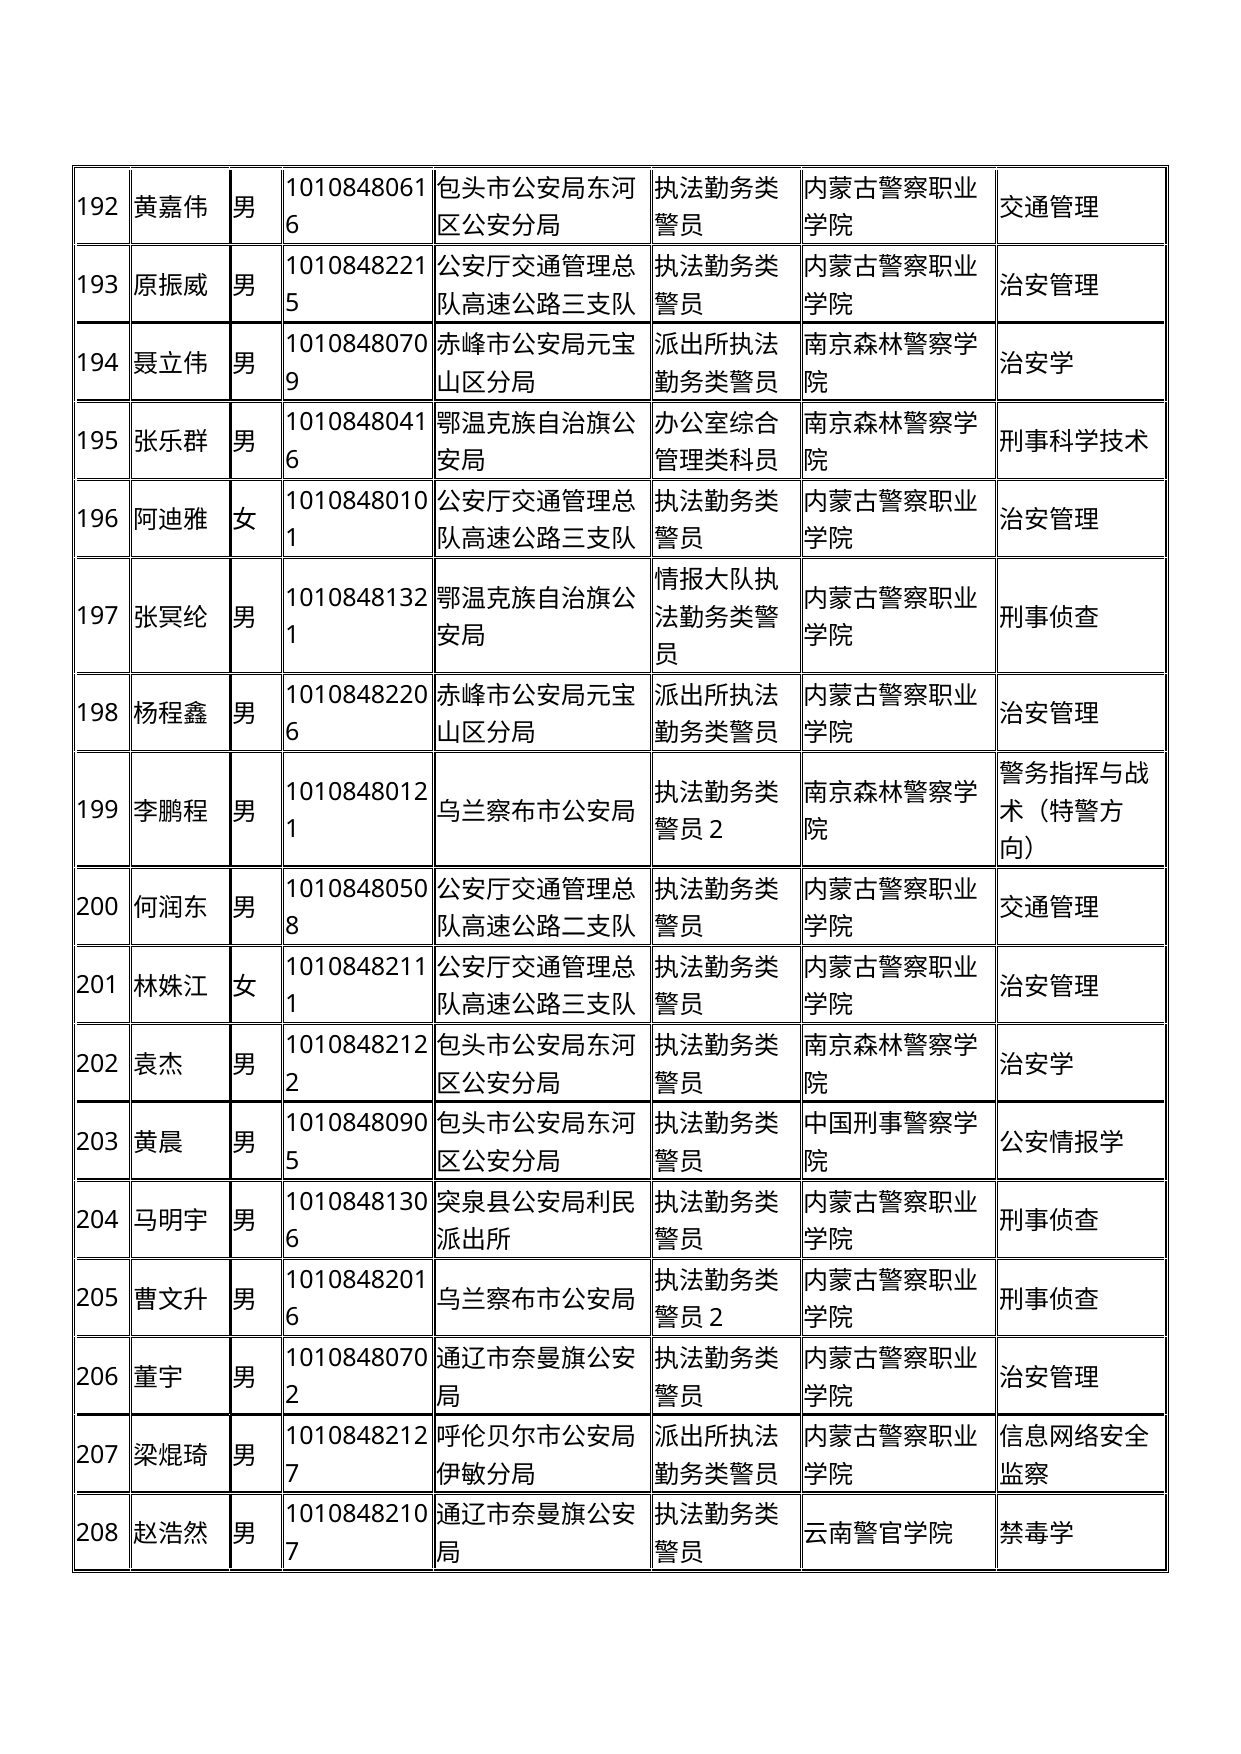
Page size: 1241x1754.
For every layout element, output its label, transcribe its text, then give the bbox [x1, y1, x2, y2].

table_cell 交通管理 [997, 168, 1165, 243]
table_cell 赵浩然 [131, 1495, 230, 1569]
table_cell 情报大队执法勤务类警员 [653, 559, 800, 671]
table_cell 205 [75, 1256, 129, 1335]
table_cell 林姝江 [132, 947, 229, 1022]
table_cell 呼伦贝尔市公安局伊敏分局 [436, 1416, 650, 1491]
table_cell 通辽市奈曼旗公安局 [436, 1338, 650, 1413]
table_cell 治安学 [997, 1022, 1167, 1100]
table_cell 袁杰 [132, 1025, 229, 1100]
table_cell 10108482111 [284, 947, 432, 1022]
table_cell 10108482215 [284, 246, 432, 321]
table_cell 10108480702 [284, 1338, 432, 1413]
table_cell 执法勤务类警员2 [653, 1260, 800, 1335]
table_cell 10108480101 [284, 481, 432, 556]
table_cell 刑事侦查 [998, 1256, 1166, 1335]
table_cell 刑事侦查 [997, 556, 1167, 671]
table_cell 198 [75, 671, 129, 749]
table_cell 公安厅交通管理总队高速公路二支队 [436, 869, 650, 943]
table_cell 聂立伟 [132, 324, 229, 399]
table_cell 10108482206 [284, 675, 432, 749]
table_cell 董宇 [132, 1338, 229, 1413]
table_cell 办公室综合管理类科员 [653, 403, 800, 477]
table_cell 鄂温克族自治旗公安局 [436, 403, 650, 477]
table_cell 执法勤务类警员 [653, 246, 800, 321]
table_cell 200 [75, 865, 129, 943]
table_cell 10108480416 [284, 403, 432, 477]
table_cell 包头市公安局东河区公安分局 [436, 1025, 650, 1100]
table_cell 执法勤务类警员 [653, 1338, 800, 1413]
table_cell 执法勤务类警员2 [653, 753, 800, 865]
table_cell 男 [232, 675, 281, 749]
table_cell 派出所执法勤务类警员 [653, 675, 800, 749]
table_cell 10108480121 [284, 753, 432, 865]
table_cell 207 [73, 1413, 129, 1491]
table_cell 197 [73, 556, 131, 671]
table_cell 治安管理 [997, 1335, 1167, 1413]
table_cell 10108482122 [284, 1025, 432, 1100]
table_cell 10108480709 [284, 324, 432, 399]
table_cell 10108480616 [283, 166, 434, 243]
table_cell 内蒙古警察职业学院 [803, 947, 995, 1022]
table_cell 内蒙古警察职业学院 [803, 1416, 995, 1491]
table_cell 男 [232, 1103, 281, 1178]
table_cell 196 [75, 478, 129, 556]
table_cell 男 [232, 1416, 281, 1491]
table_cell 派出所执法勤务类警员 [653, 324, 800, 399]
table_cell 云南警官学院 [801, 1495, 997, 1569]
table_cell 10108480508 [284, 869, 432, 943]
table_cell 禁毒学 [997, 1491, 1166, 1569]
table_cell 208 [75, 1491, 131, 1569]
table_cell 10108481306 [284, 1182, 432, 1256]
table_cell 南京森林警察学院 [803, 753, 995, 865]
table_cell 男 [232, 869, 281, 943]
table_cell 执法勤务类警员 [653, 869, 800, 943]
table_cell 内蒙古警察职业学院 [803, 559, 995, 671]
table_cell 执法勤务类警员 [653, 1182, 800, 1256]
table_cell 执法勤务类警员 [652, 168, 801, 243]
table_cell 执法勤务类警员 [653, 1025, 800, 1100]
table_cell 包头市公安局东河区公安分局 [436, 1103, 650, 1178]
table_cell 男 [232, 403, 281, 477]
table_cell 194 [75, 321, 129, 399]
table_cell 信息网络安全监察 [998, 1413, 1167, 1491]
table_cell 男 [230, 168, 283, 243]
table_cell 执法勤务类警员 [653, 947, 800, 1022]
table_cell 公安情报学 [998, 1100, 1165, 1178]
table_cell 男 [230, 1495, 283, 1569]
table_cell 通辽市奈曼旗公安局 [434, 1495, 652, 1569]
table_cell 李鹏程 [132, 753, 229, 865]
table_cell 治安管理 [998, 671, 1166, 749]
table_cell 内蒙古警察职业学院 [803, 675, 995, 749]
table_cell 男 [232, 1260, 281, 1335]
table_cell 执法勤务类警员 [653, 1103, 800, 1178]
table_cell 10108482016 [284, 1260, 432, 1335]
table_cell 男 [232, 1338, 281, 1413]
table_cell 马明宇 [132, 1182, 229, 1256]
table_cell 治安管理 [998, 944, 1166, 1022]
table_cell 治安学 [998, 321, 1165, 399]
table_cell 192 [75, 168, 131, 243]
table_cell 内蒙古警察职业学院 [803, 1338, 995, 1413]
table_cell 195 [75, 399, 129, 477]
table_cell 赤峰市公安局元宝山区分局 [436, 675, 650, 749]
table_cell 男 [232, 1182, 281, 1256]
table_cell 原振威 [132, 246, 229, 321]
table_cell 201 [75, 944, 129, 1022]
table_cell 南京森林警察学院 [803, 1025, 995, 1100]
table_cell 治安管理 [997, 243, 1167, 321]
table_cell 内蒙古警察职业学院 [801, 168, 997, 243]
table_cell 中国刑事警察学院 [803, 1103, 995, 1178]
table_cell 乌兰察布市公安局 [436, 1260, 650, 1335]
table_cell 男 [232, 324, 281, 399]
table_cell 交通管理 [998, 865, 1166, 943]
table_cell 内蒙古警察职业学院 [803, 1182, 995, 1256]
table_cell 女 [232, 947, 281, 1022]
table_cell 女 [232, 481, 281, 556]
table_cell 10108481321 [284, 559, 432, 671]
table_cell 阿迪雅 [132, 481, 229, 556]
table_cell 刑事侦查 [998, 1178, 1166, 1256]
table_cell 黄嘉伟 [131, 166, 230, 243]
table_cell 突泉县公安局利民派出所 [436, 1182, 650, 1256]
table_cell 梁焜琦 [132, 1416, 229, 1491]
table_cell 206 [73, 1335, 131, 1413]
table_cell 男 [232, 559, 281, 671]
table_cell 内蒙古警察职业学院 [803, 481, 995, 556]
table_cell 公安厅交通管理总队高速公路三支队 [436, 246, 650, 321]
table_cell 内蒙古警察职业学院 [803, 246, 995, 321]
table_cell 内蒙古警察职业学院 [803, 1260, 995, 1335]
table_cell 何润东 [132, 869, 229, 943]
table_cell 202 [73, 1022, 131, 1100]
table_cell 公安厅交通管理总队高速公路三支队 [436, 481, 650, 556]
table_cell 男 [232, 753, 281, 865]
table_cell 204 [75, 1178, 129, 1256]
table_cell 男 [232, 246, 281, 321]
table_cell 鄂温克族自治旗公安局 [436, 559, 650, 671]
table_cell 193 [73, 243, 131, 321]
table_cell 杨程鑫 [132, 675, 229, 749]
table_cell 张冥纶 [132, 559, 229, 671]
table_cell 公安厅交通管理总队高速公路三支队 [436, 947, 650, 1022]
table_cell 执法勤务类警员 [653, 481, 800, 556]
table_cell 内蒙古警察职业学院 [803, 869, 995, 943]
table_cell 执法勤务类警员 [652, 1495, 801, 1569]
table_cell 派出所执法勤务类警员 [653, 1416, 800, 1491]
table_cell 乌兰察布市公安局 [436, 753, 650, 865]
table_cell 南京森林警察学院 [803, 324, 995, 399]
table_cell 赤峰市公安局元宝山区分局 [436, 324, 650, 399]
table_cell 治安管理 [998, 478, 1166, 556]
table_cell 张乐群 [132, 403, 229, 477]
table_cell 南京森林警察学院 [803, 403, 995, 477]
table_cell 199 [75, 750, 129, 865]
table_cell 10108482107 [283, 1491, 434, 1569]
table_cell 包头市公安局东河区公安分局 [434, 168, 652, 243]
table_cell 10108480905 [284, 1103, 432, 1178]
table_cell 男 [232, 1025, 281, 1100]
table_cell 203 [75, 1100, 129, 1178]
table_cell 黄晨 [132, 1103, 229, 1178]
table_cell 刑事科学技术 [998, 399, 1166, 477]
table_cell 警务指挥与战术（特警方向） [998, 750, 1166, 865]
table_cell 曹文升 [132, 1260, 229, 1335]
table_cell 10108482127 [284, 1416, 432, 1491]
